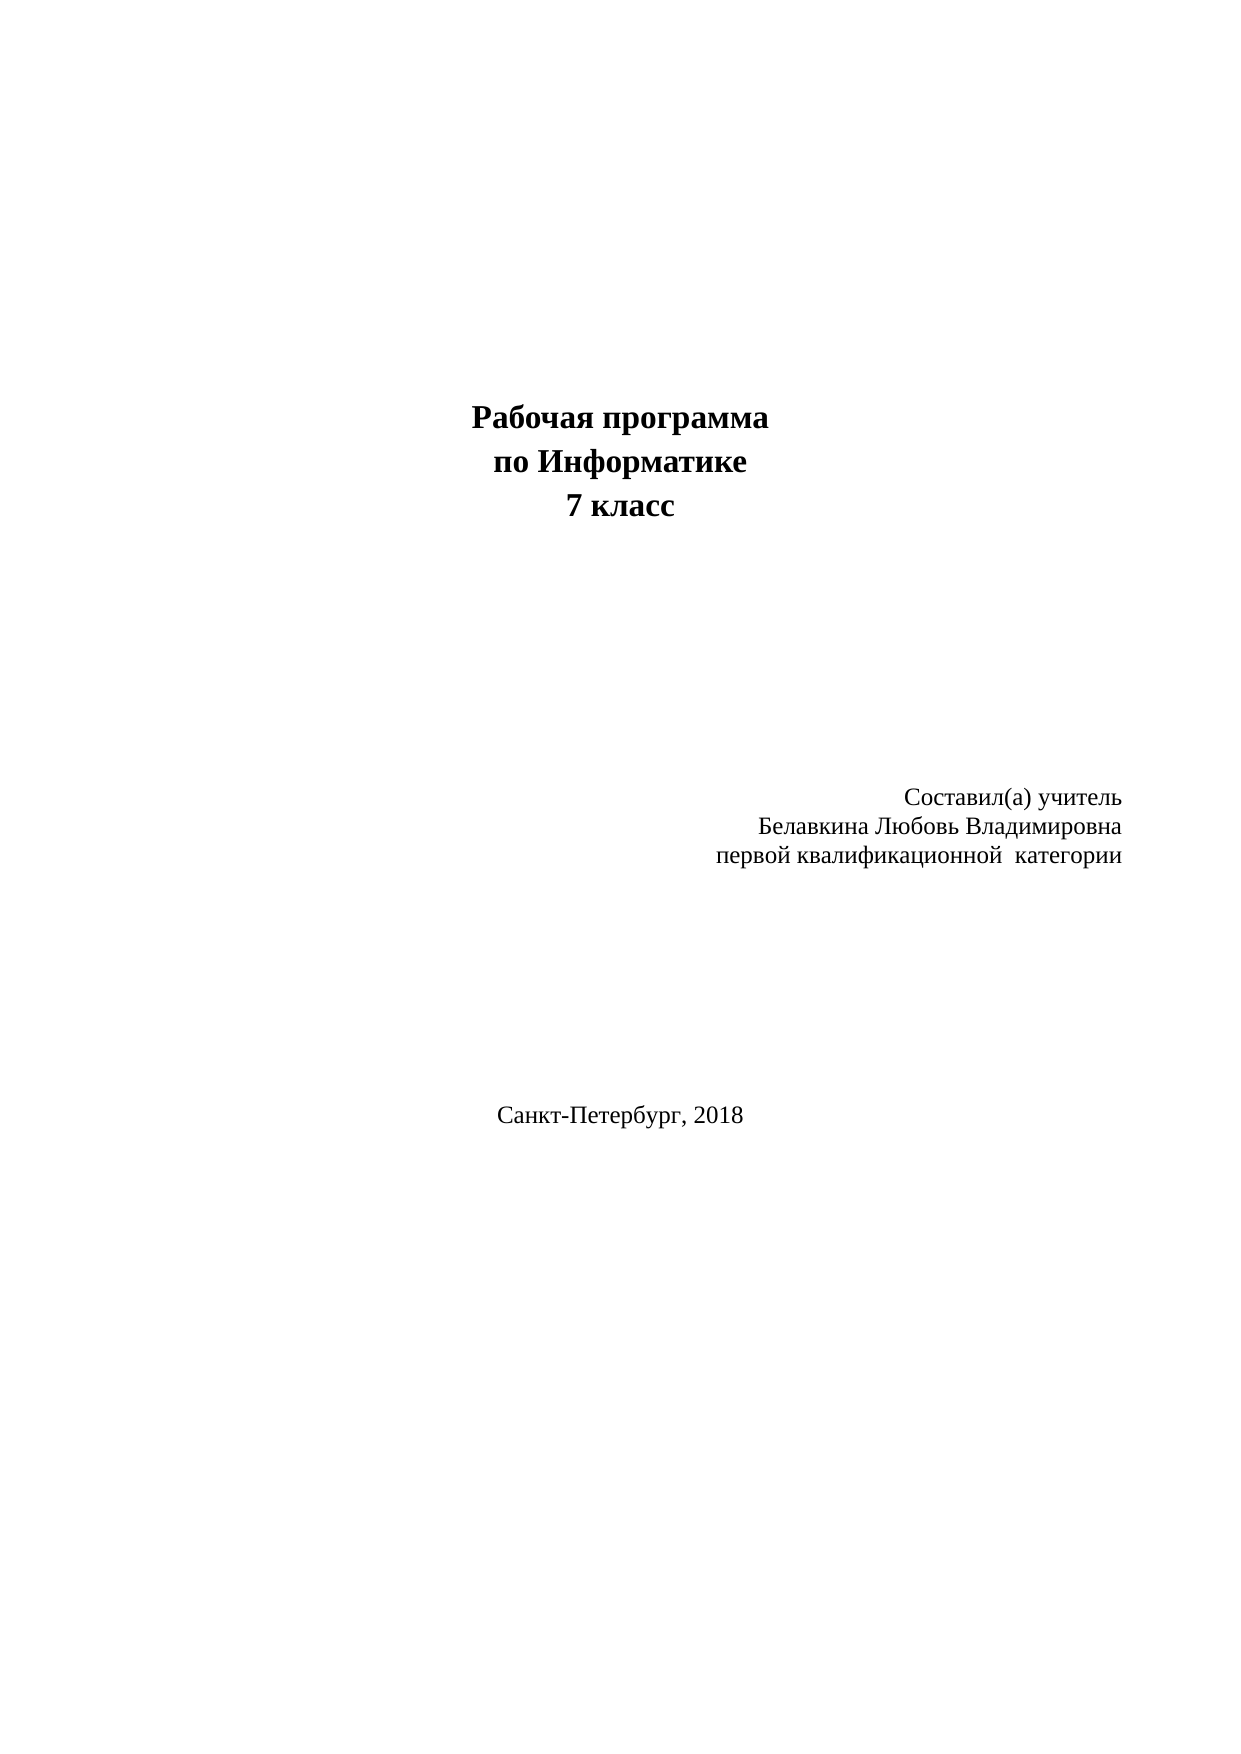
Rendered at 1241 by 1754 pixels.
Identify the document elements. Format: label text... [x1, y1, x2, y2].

text 7 класс [118, 485, 1122, 523]
text Белавкина Любовь Владимировна [118, 811, 1122, 840]
text Рабочая программа [118, 397, 1122, 435]
text первой квалификационной категории [118, 840, 1122, 868]
text Составил(а) учитель [118, 782, 1122, 811]
text Санкт-Петербург, 2018 [118, 1100, 1122, 1128]
text по Информатике [118, 441, 1122, 479]
